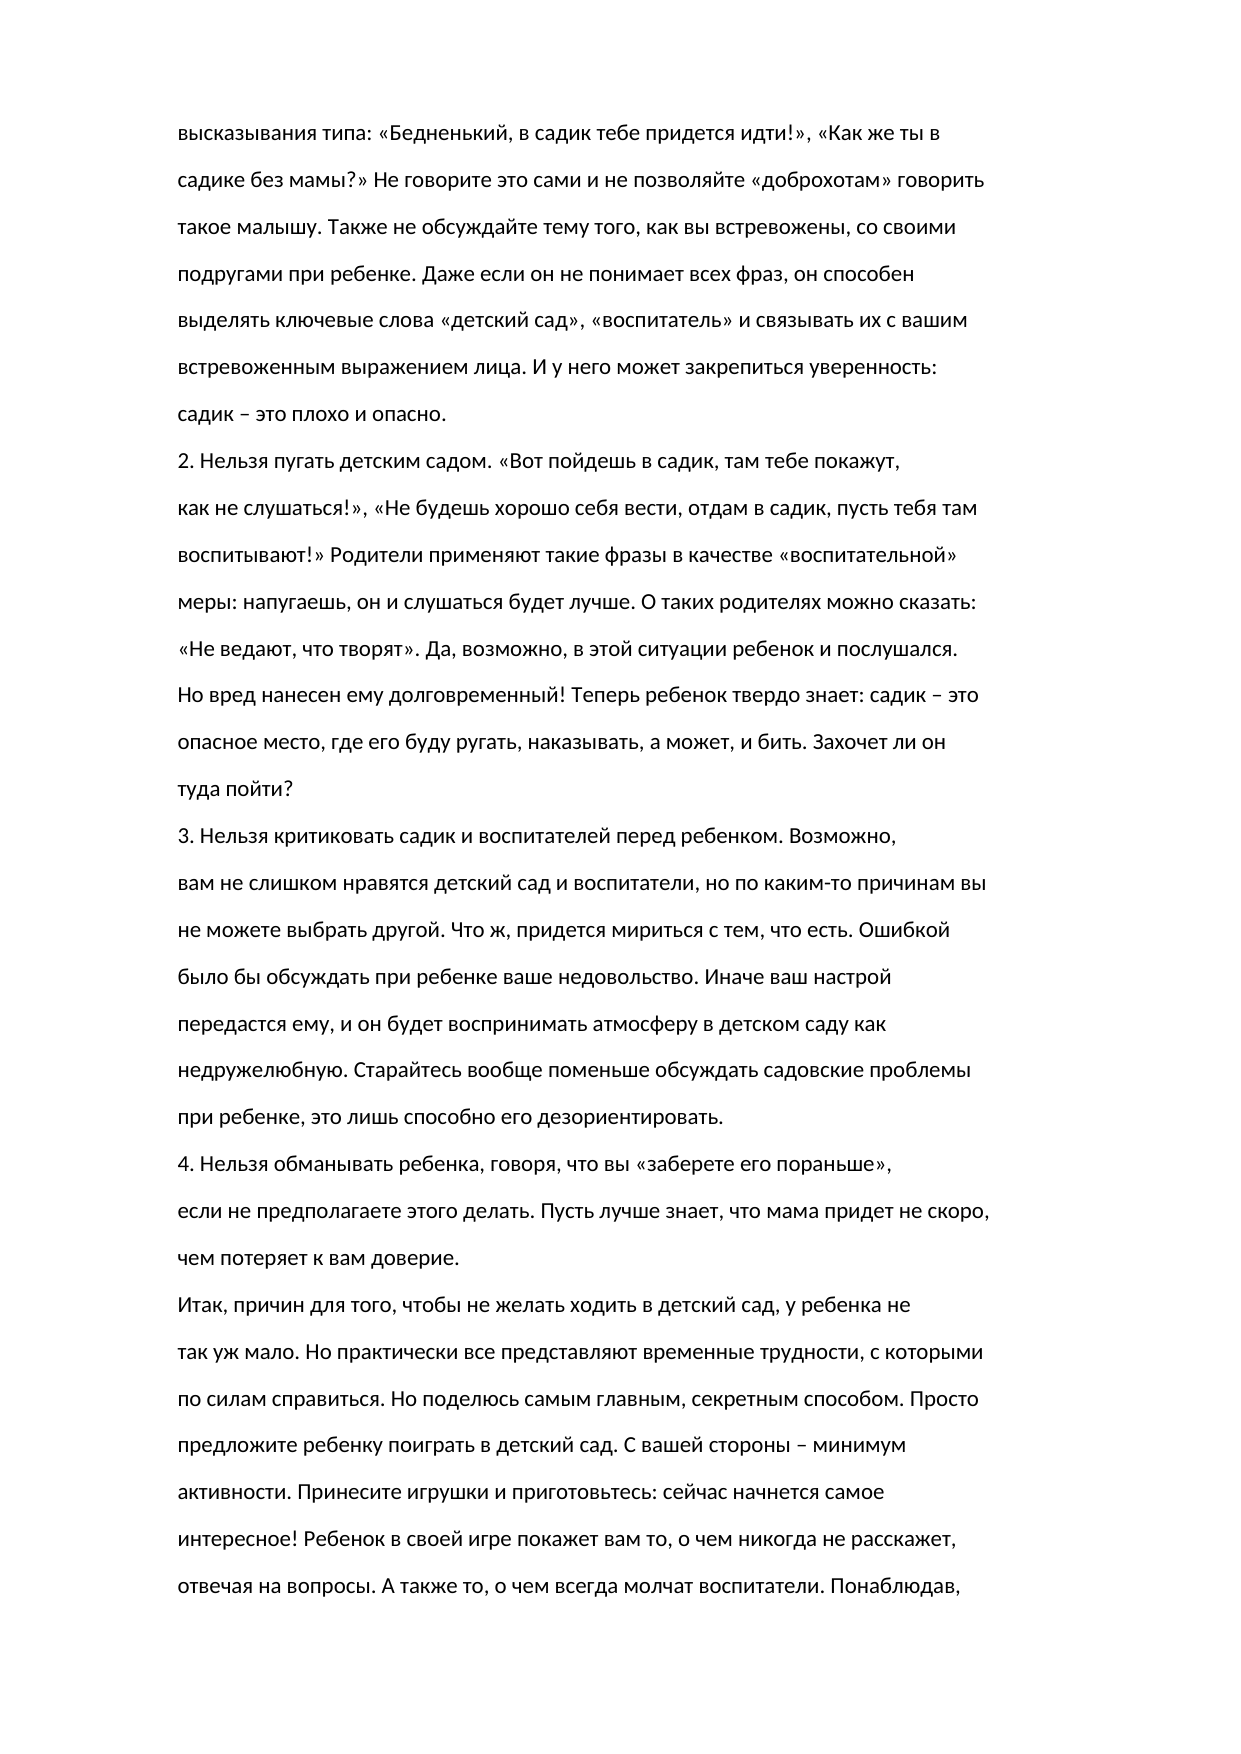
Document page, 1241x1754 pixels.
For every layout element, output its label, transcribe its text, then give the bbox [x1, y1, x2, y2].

text подругами при ребенке. Даже если он не понимает всех фраз, он способен [177, 259, 1152, 287]
text как не слушаться!», «Не будешь хорошо себя вести, отдам в садик, пусть тебя там [177, 493, 1152, 521]
text «Не ведают, что творят». Да, возможно, в этой ситуации ребенок и послушался. [177, 634, 1152, 662]
text чем потеряет к вам доверие. [177, 1243, 1152, 1271]
text отвечая на вопросы. А также то, о чем всегда молчат воспитатели. Понаблюдав, [177, 1571, 1152, 1599]
text 4. Нельзя обманывать ребенка, говоря, что вы «заберете его пораньше», [177, 1149, 1152, 1177]
text встревоженным выражением лица. И у него может закрепиться уверенность: [177, 352, 1152, 381]
text недружелюбную. Старайтесь вообще поменьше обсуждать садовские проблемы [177, 1056, 1152, 1084]
text было бы обсуждать при ребенке ваше недовольство. Иначе ваш настрой [177, 962, 1152, 990]
text садик – это плохо и опасно. [177, 399, 1152, 427]
text опасное место, где его буду ругать, наказывать, а может, и бить. Захочет ли он [177, 727, 1152, 756]
text Но вред нанесен ему долговременный! Теперь ребенок твердо знает: садик – это [177, 681, 1152, 709]
text 2. Нельзя пугать детским садом. «Вот пойдешь в садик, там тебе покажут, [177, 446, 1152, 474]
text по силам справиться. Но поделюсь самым главным, секретным способом. Просто [177, 1384, 1152, 1412]
text 3. Нельзя критиковать садик и воспитателей перед ребенком. Возможно, [177, 821, 1152, 849]
text так уж мало. Но практически все представляют временные трудности, с которыми [177, 1337, 1152, 1365]
text меры: напугаешь, он и слушаться будет лучше. О таких родителях можно сказать: [177, 587, 1152, 615]
text туда пойти? [177, 774, 1152, 802]
text садике без мамы?» Не говорите это сами и не позволяйте «доброхотам» говорить [177, 165, 1152, 193]
text такое малышу. Также не обсуждайте тему того, как вы встревожены, со своими [177, 212, 1152, 240]
text при ребенке, это лишь способно его дезориентировать. [177, 1102, 1152, 1131]
text выделять ключевые слова «детский сад», «воспитатель» и связывать их с вашим [177, 306, 1152, 334]
text не можете выбрать другой. Что ж, придется мириться с тем, что есть. Ошибкой [177, 915, 1152, 943]
text активности. Принесите игрушки и приготовьтесь: сейчас начнется самое [177, 1477, 1152, 1506]
text передастся ему, и он будет воспринимать атмосферу в детском саду как [177, 1009, 1152, 1037]
text вам не слишком нравятся детский сад и воспитатели, но по каким-то причинам вы [177, 868, 1152, 896]
text высказывания типа: «Бедненький, в садик тебе придется идти!», «Как же ты в [177, 118, 1152, 146]
text воспитывают!» Родители применяют такие фразы в качестве «воспитательной» [177, 540, 1152, 568]
text предложите ребенку поиграть в детский сад. С вашей стороны – минимум [177, 1431, 1152, 1459]
text если не предполагаете этого делать. Пусть лучше знает, что мама придет не скоро, [177, 1196, 1152, 1224]
text интересное! Ребенок в своей игре покажет вам то, о чем никогда не расскажет, [177, 1524, 1152, 1552]
text Итак, причин для того, чтобы не желать ходить в детский сад, у ребенка не [177, 1290, 1152, 1318]
